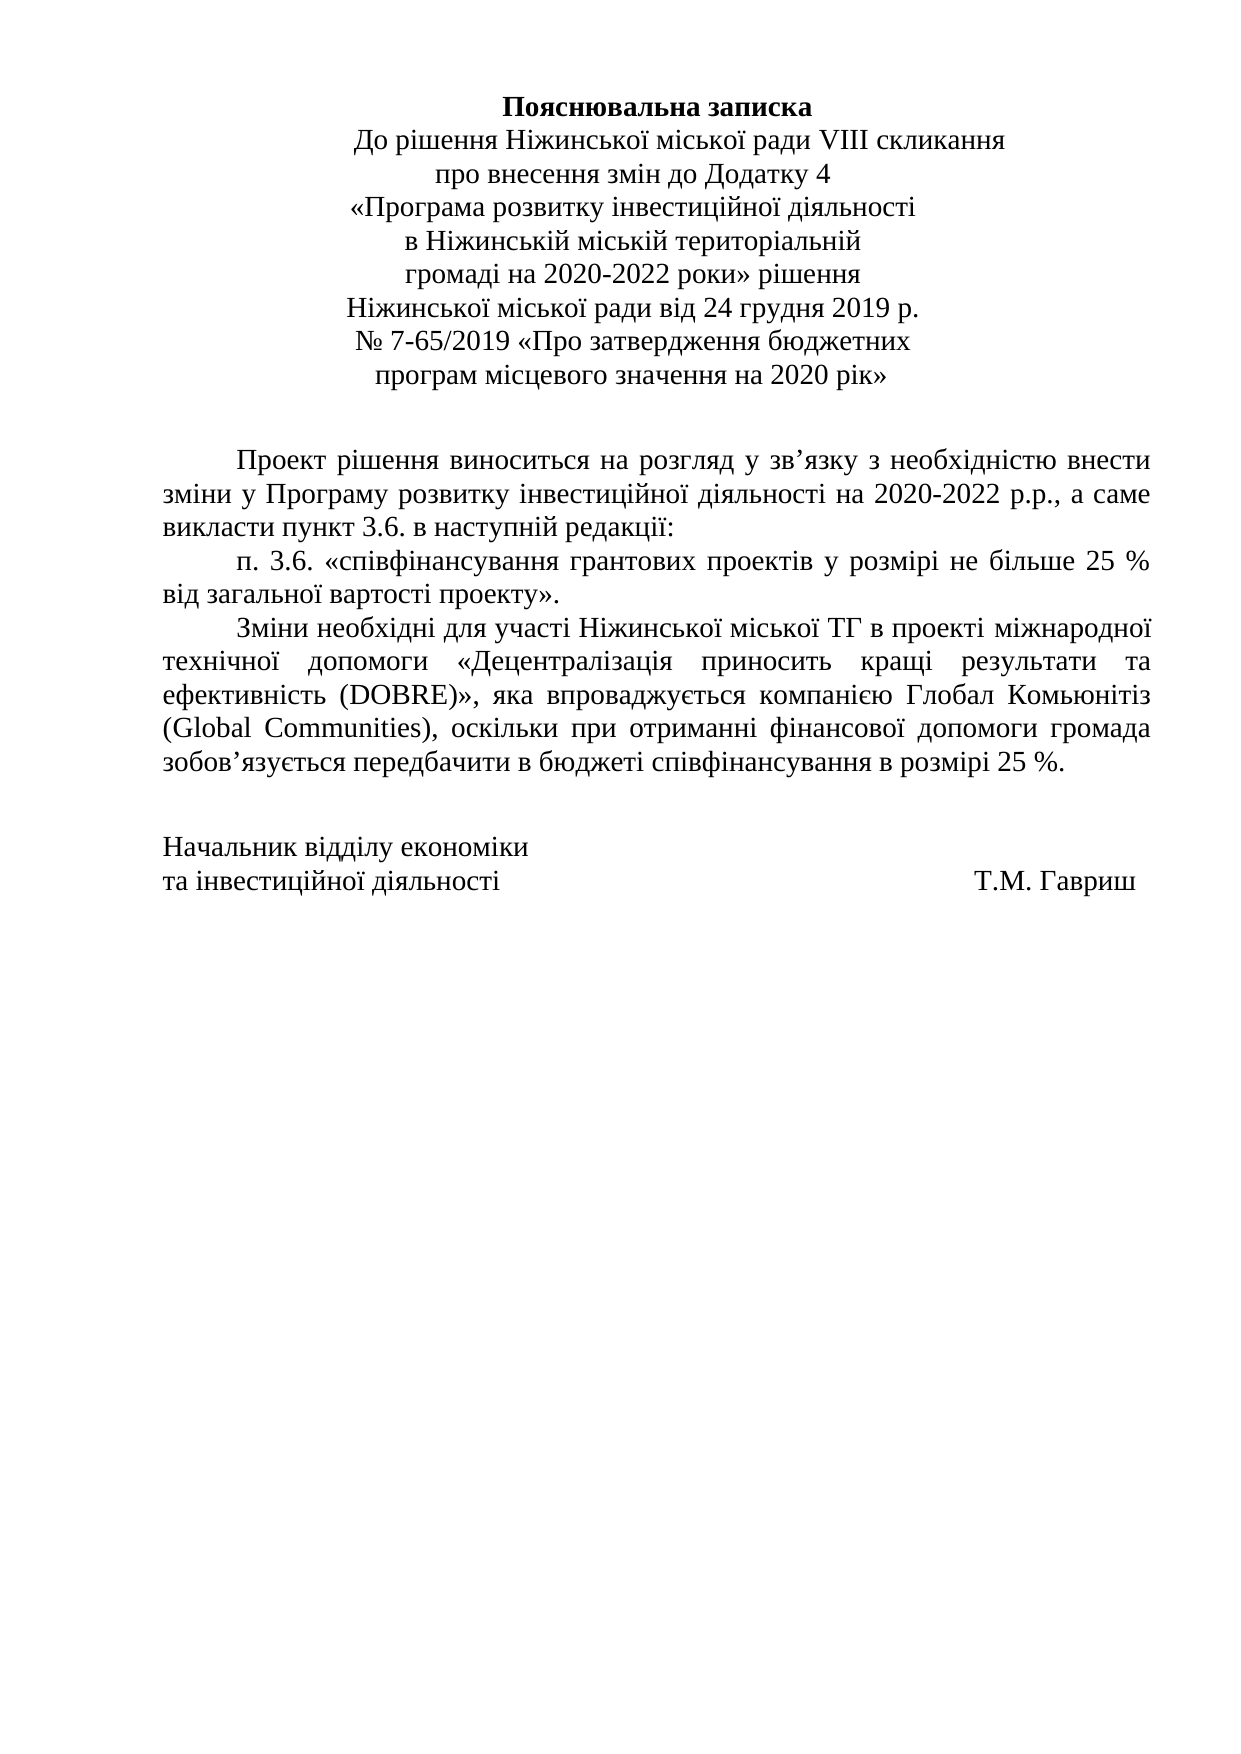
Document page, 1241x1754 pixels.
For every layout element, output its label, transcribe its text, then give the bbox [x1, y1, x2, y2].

text громаді на 2020-2022 роки» рішення [118, 256, 1147, 290]
text Ніжинської міської ради від 24 грудня 2019 р. [118, 290, 1147, 323]
text Проект рішення виноситься на розгляд у зв’язку з необхідністю внести зміни у Програму розвитку інвестиційної діяльності на 2020-2022 р.р., а саме викласти пункт 3.6. в наступній редакції: [162, 442, 1152, 543]
text До рішення Ніжинської міської ради VIII скликання [162, 122, 1152, 156]
text та інвестиційної діяльності Т.М. Гавриш [162, 863, 1152, 896]
text «Програма розвитку інвестиційної діяльності [118, 189, 1147, 223]
text Начальник відділу економіки [162, 829, 1152, 863]
text Пояснювальна записка [162, 89, 1152, 122]
text про внесення змін до Додатку 4 [118, 156, 1147, 189]
text програм місцевого значення на 2020 рік» [162, 357, 1152, 391]
text в Ніжинській міській територіальній [118, 223, 1147, 256]
text п. 3.6. «співфінансування грантових проектів у розмірі не більше 25 % від загальної вартості проекту». [162, 543, 1152, 610]
text № 7-65/2019 «Про затвердження бюджетних [118, 323, 1147, 357]
text Зміни необхідні для участі Ніжинської міської ТГ в проекті міжнародної технічної допомоги «Децентралізація приносить кращі результати та ефективність (DOBRE)», яка впроваджується компанією Глобал Комьюнітіз (Global Communities), оскільки при отриманні фінансової допомоги громада зобов’язується передбачити в бюджеті співфінансування в розмірі 25 %. [162, 610, 1152, 778]
